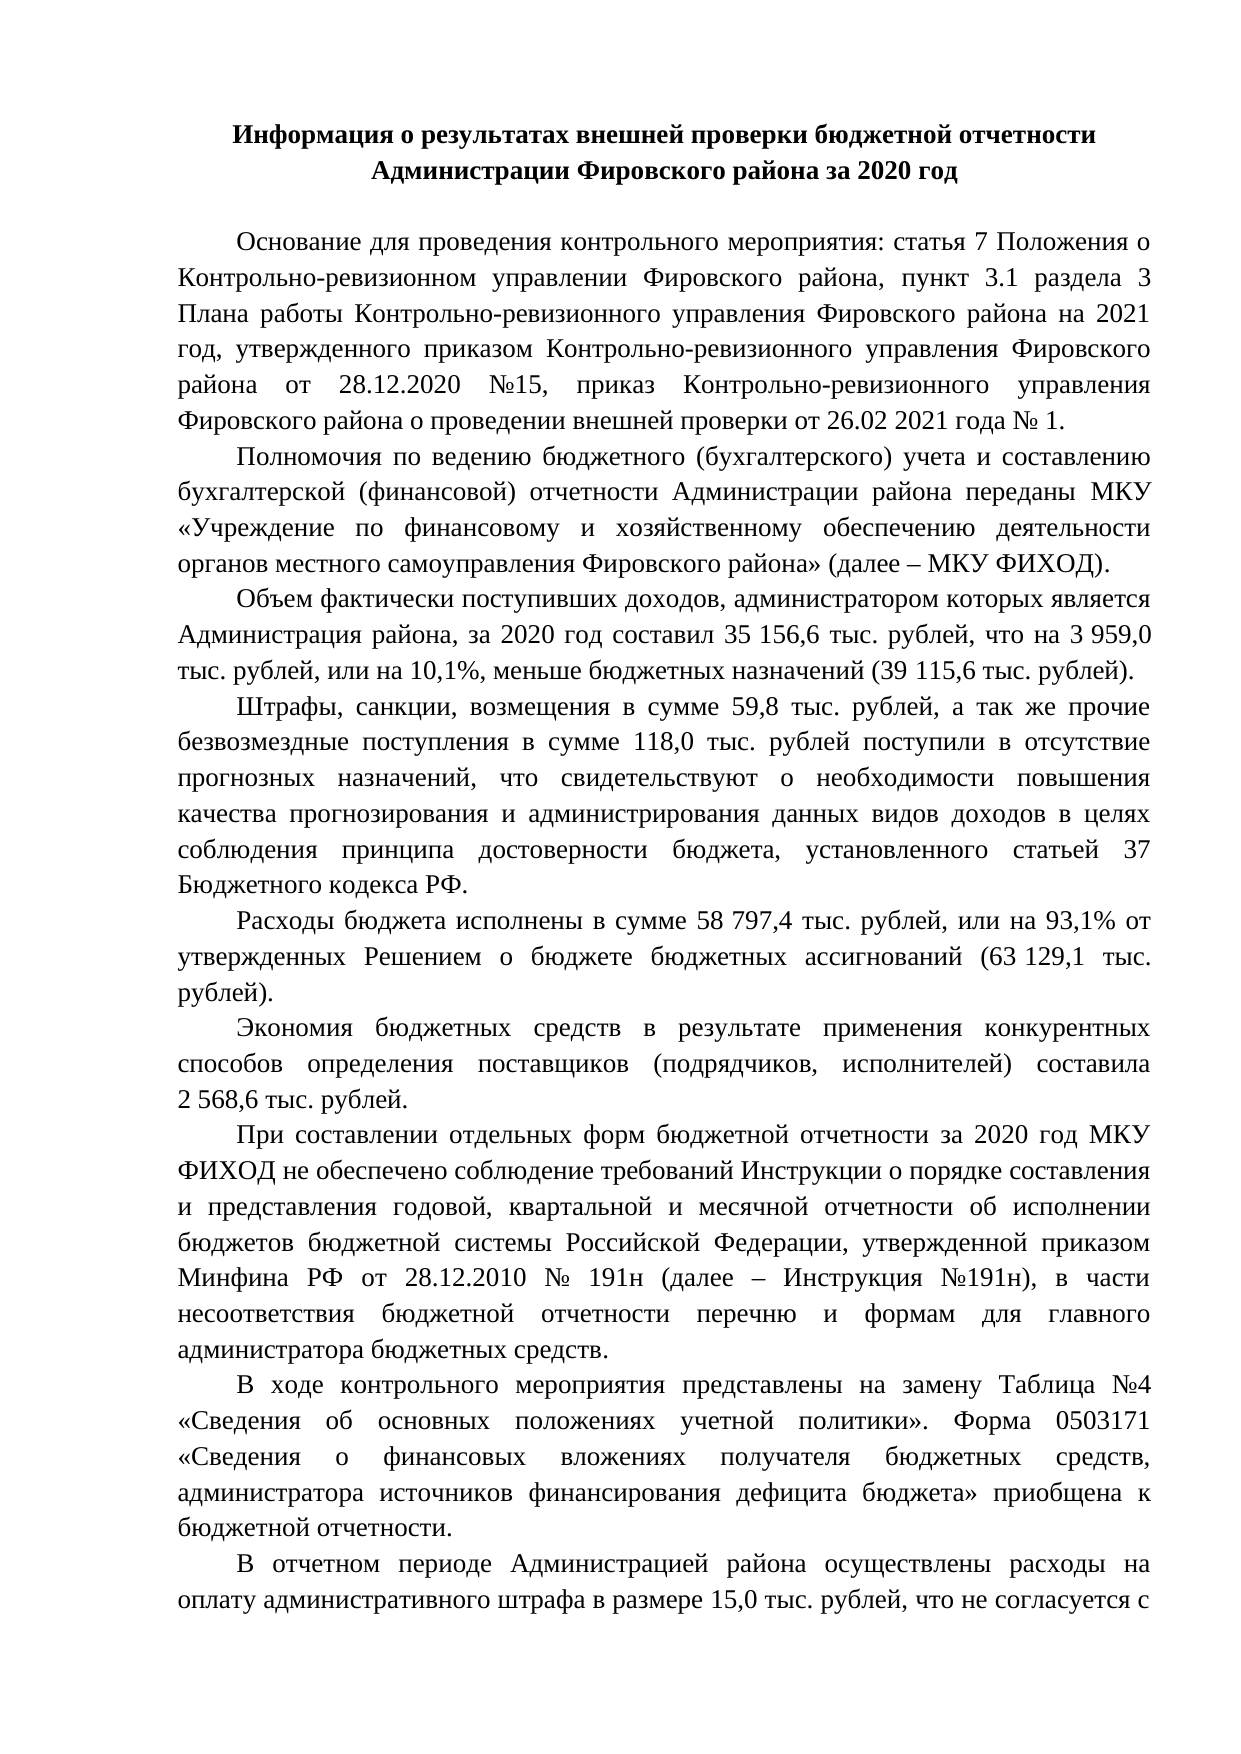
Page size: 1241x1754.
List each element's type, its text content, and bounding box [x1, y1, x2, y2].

text В ходе контрольного мероприятия представлены на замену Таблица №4 «Сведения об основных положениях учетной политики». Форма 0503171 «Сведения о финансовых вложениях получателя бюджетных средств, администратора источников финансирования дефицита бюджета» приобщена к бюджетной отчетности. [177, 1369, 1152, 1543]
text Штрафы, санкции, возмещения в сумме 59,8 тыс. рублей, а так же прочие безвозмездные поступления в сумме 118,0 тыс. рублей поступили в отсутствие прогнозных назначений, что свидетельствуют о необходимости повышения качества прогнозирования и администрирования данных видов доходов в целях соблюдения принципа достоверности бюджета, установленного статьей 37 Бюджетного кодекса РФ. [177, 690, 1152, 899]
text Информация о результатах внешней проверки бюджетной отчетности Администрации Фировского района за 2020 год [177, 118, 1152, 185]
text Расходы бюджета исполнены в сумме 58 797,4 тыс. рублей, или на 93,1% от утвержденных Решением о бюджете бюджетных ассигнований (63 129,1 тыс. рублей). [177, 904, 1152, 1007]
text Полномочия по ведению бюджетного (бухгалтерского) учета и составлению бухгалтерской (финансовой) отчетности Администрации района переданы МКУ «Учреждение по финансовому и хозяйственному обеспечению деятельности органов местного самоуправления Фировского района» (далее – МКУ ФИХОД). [177, 440, 1152, 578]
text При составлении отдельных форм бюджетной отчетности за 2020 год МКУ ФИХОД не обеспечено соблюдение требований Инструкции о порядке составления и представления годовой, квартальной и месячной отчетности об исполнении бюджетов бюджетной системы Российской Федерации, утвержденной приказом Минфина РФ от 28.12.2010 № 191н (далее – Инструкция №191н), в части несоответствия бюджетной отчетности перечню и формам для главного администратора бюджетных средств. [177, 1118, 1152, 1364]
text Экономия бюджетных средств в результате применения конкурентных способов определения поставщиков (подрядчиков, исполнителей) составила 2 568,6 тыс. рублей. [177, 1011, 1152, 1114]
text Основание для проведения контрольного мероприятия: статья 7 Положения о Контрольно-ревизионном управлении Фировского района, пункт 3.1 раздела 3 Плана работы Контрольно-ревизионного управления Фировского района на 2021 год, утвержденного приказом Контрольно-ревизионного управления Фировского района от 28.12.2020 №15, приказ Контрольно-ревизионного управления Фировского района о проведении внешней проверки от 26.02 2021 года № 1. [177, 225, 1152, 435]
text Объем фактически поступивших доходов, администратором которых является Администрация района, за 2020 год составил 35 156,6 тыс. рублей, что на 3 959,0 тыс. рублей, или на 10,1%, меньше бюджетных назначений (39 115,6 тыс. рублей). [177, 583, 1152, 685]
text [177, 1547, 1152, 1614]
